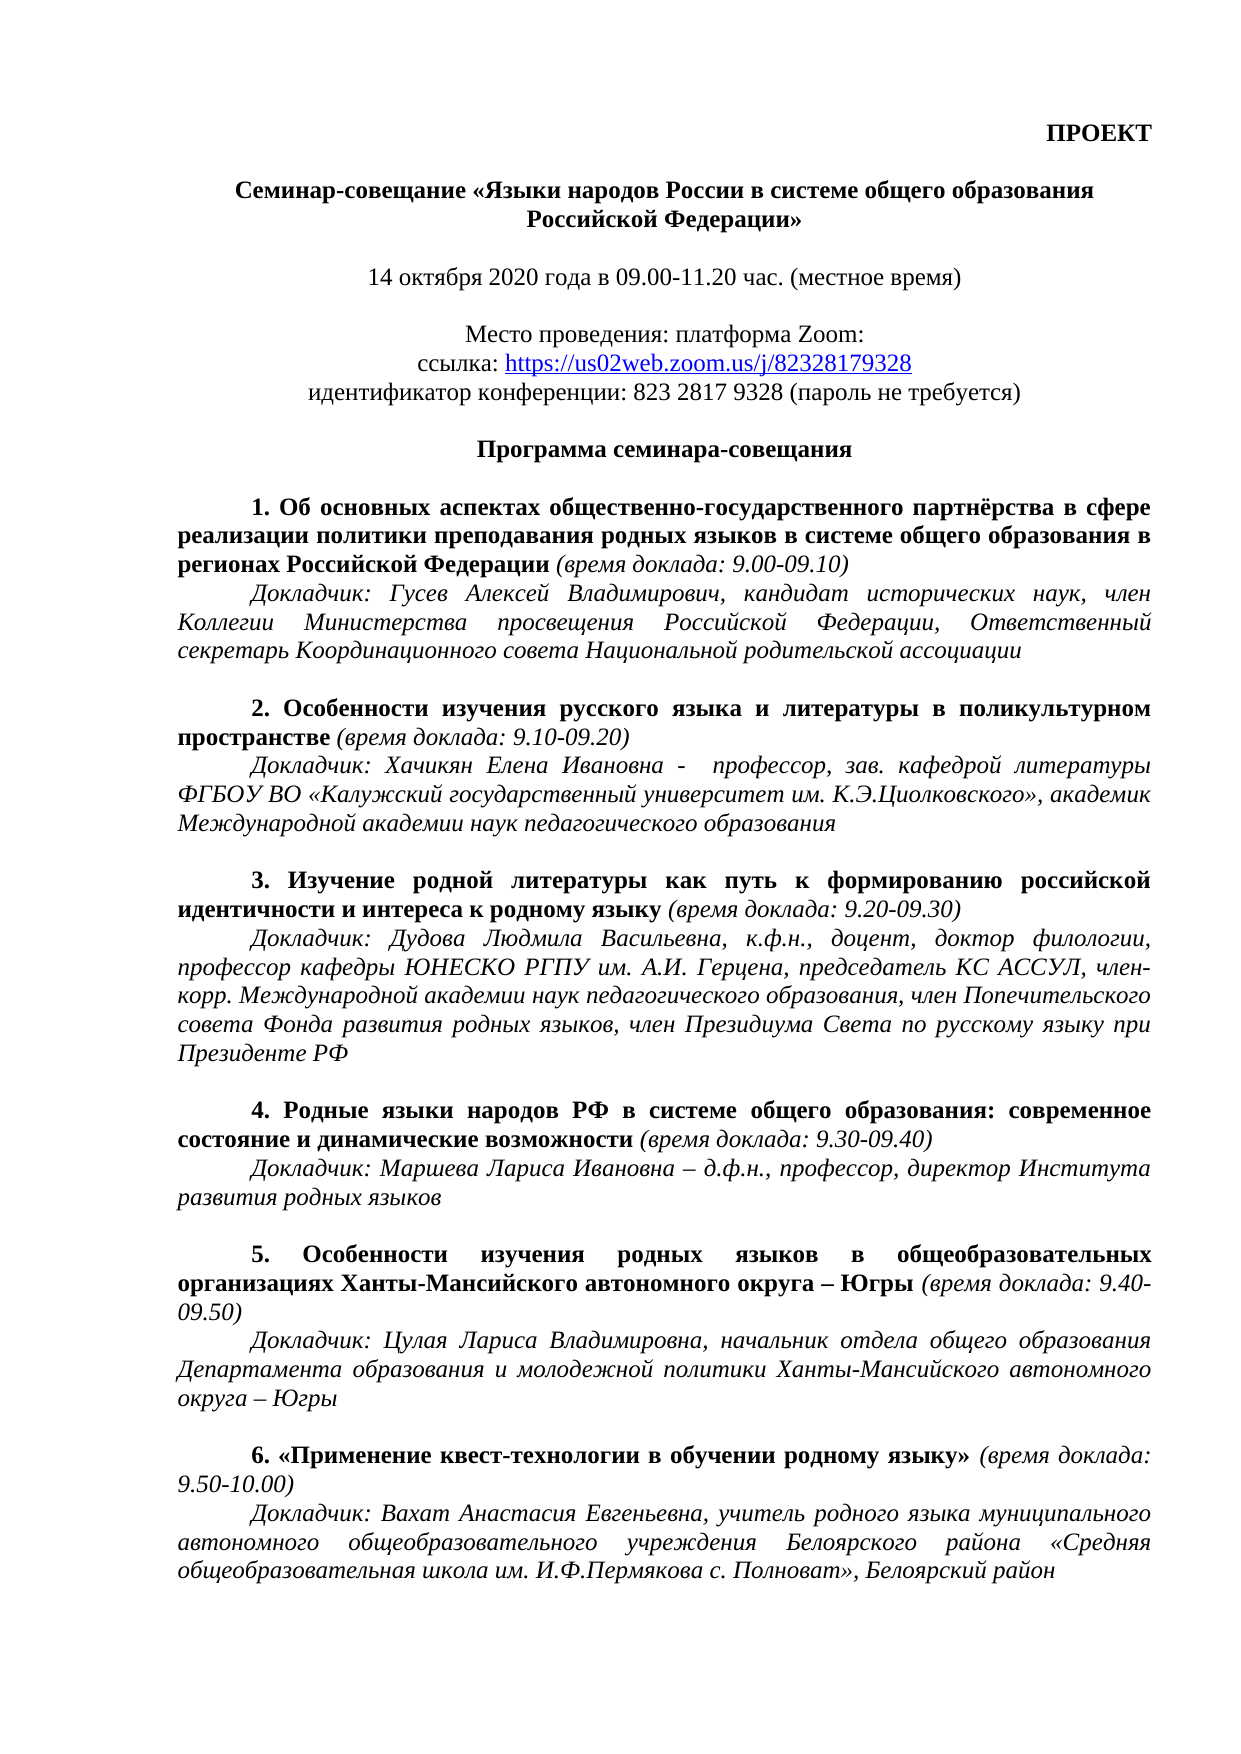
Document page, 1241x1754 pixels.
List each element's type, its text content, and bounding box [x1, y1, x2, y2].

text Программа семинара-совещания [177, 434, 1152, 463]
text 6. «Применение квест-технологии в обучении родному языку» (время доклада: 9.50-10.00) [177, 1441, 1152, 1498]
text Докладчик: Маршева Лариса Ивановна – д.ф.н., профессор, директор Института развития родных языков [177, 1153, 1152, 1211]
text ПРОЕКТ [177, 118, 1152, 147]
text идентификатор конференции: 823 2817 9328 (пароль не требуется) [177, 377, 1152, 406]
text 14 октября 2020 года в 09.00-11.20 час. (местное время) [177, 262, 1152, 291]
text Докладчик: Вахат Анастасия Евгеньевна, учитель родного языка муниципального автономного общеобразовательного учреждения Белоярского района «Средняя общеобразовательная школа им. И.Ф.Пермякова с. Полноват», Белоярский район [177, 1498, 1152, 1584]
text Докладчик: Хачикян Елена Ивановна - профессор, зав. кафедрой литературы ФГБОУ ВО «Калужский государственный университет им. К.Э.Циолковского», академик Международной академии наук педагогического образования [177, 751, 1152, 837]
text Докладчик: Цулая Лариса Владимировна, начальник отдела общего образования Департамента образования и молодежной политики Ханты-Мансийского автономного округа – Югры [177, 1326, 1152, 1412]
text Семинар-совещание «Языки народов России в системе общего образования Российской Федерации» [177, 176, 1152, 233]
text 3. Изучение родной литературы как путь к формированию российской идентичности и интереса к родному языку (время доклада: 9.20-09.30) [177, 866, 1152, 923]
text Место проведения: платформа Zoom: [177, 319, 1152, 348]
text 2. Особенности изучения русского языка и литературы в поликультурном пространстве (время доклада: 9.10-09.20) [177, 693, 1152, 751]
text Докладчик: Дудова Людмила Васильевна, к.ф.н., доцент, доктор филологии, профессор кафедры ЮНЕСКО РГПУ им. А.И. Герцена, председатель КС АССУЛ, член-корр. Международной академии наук педагогического образования, член Попечительского совета Фонда развития родных языков, член Президиума Света по русскому языку при Президенте РФ [177, 923, 1152, 1067]
text 5. Особенности изучения родных языков в общеобразовательных организациях Ханты-Мансийского автономного округа – Югры (время доклада: 9.40-09.50) [177, 1239, 1152, 1326]
text ссылка: https://us02web.zoom.us/j/82328179328 [177, 348, 1152, 377]
text 1. Об основных аспектах общественно-государственного партнёрства в сфере реализации политики преподавания родных языков в системе общего образования в регионах Российской Федерации (время доклада: 9.00-09.10) [177, 492, 1152, 578]
text Докладчик: Гусев Алексей Владимирович, кандидат исторических наук, член Коллегии Министерства просвещения Российской Федерации, Ответственный секретарь Координационного совета Национальной родительской ассоциации [177, 578, 1152, 664]
text 4. Родные языки народов РФ в системе общего образования: современное состояние и динамические возможности (время доклада: 9.30-09.40) [177, 1096, 1152, 1153]
